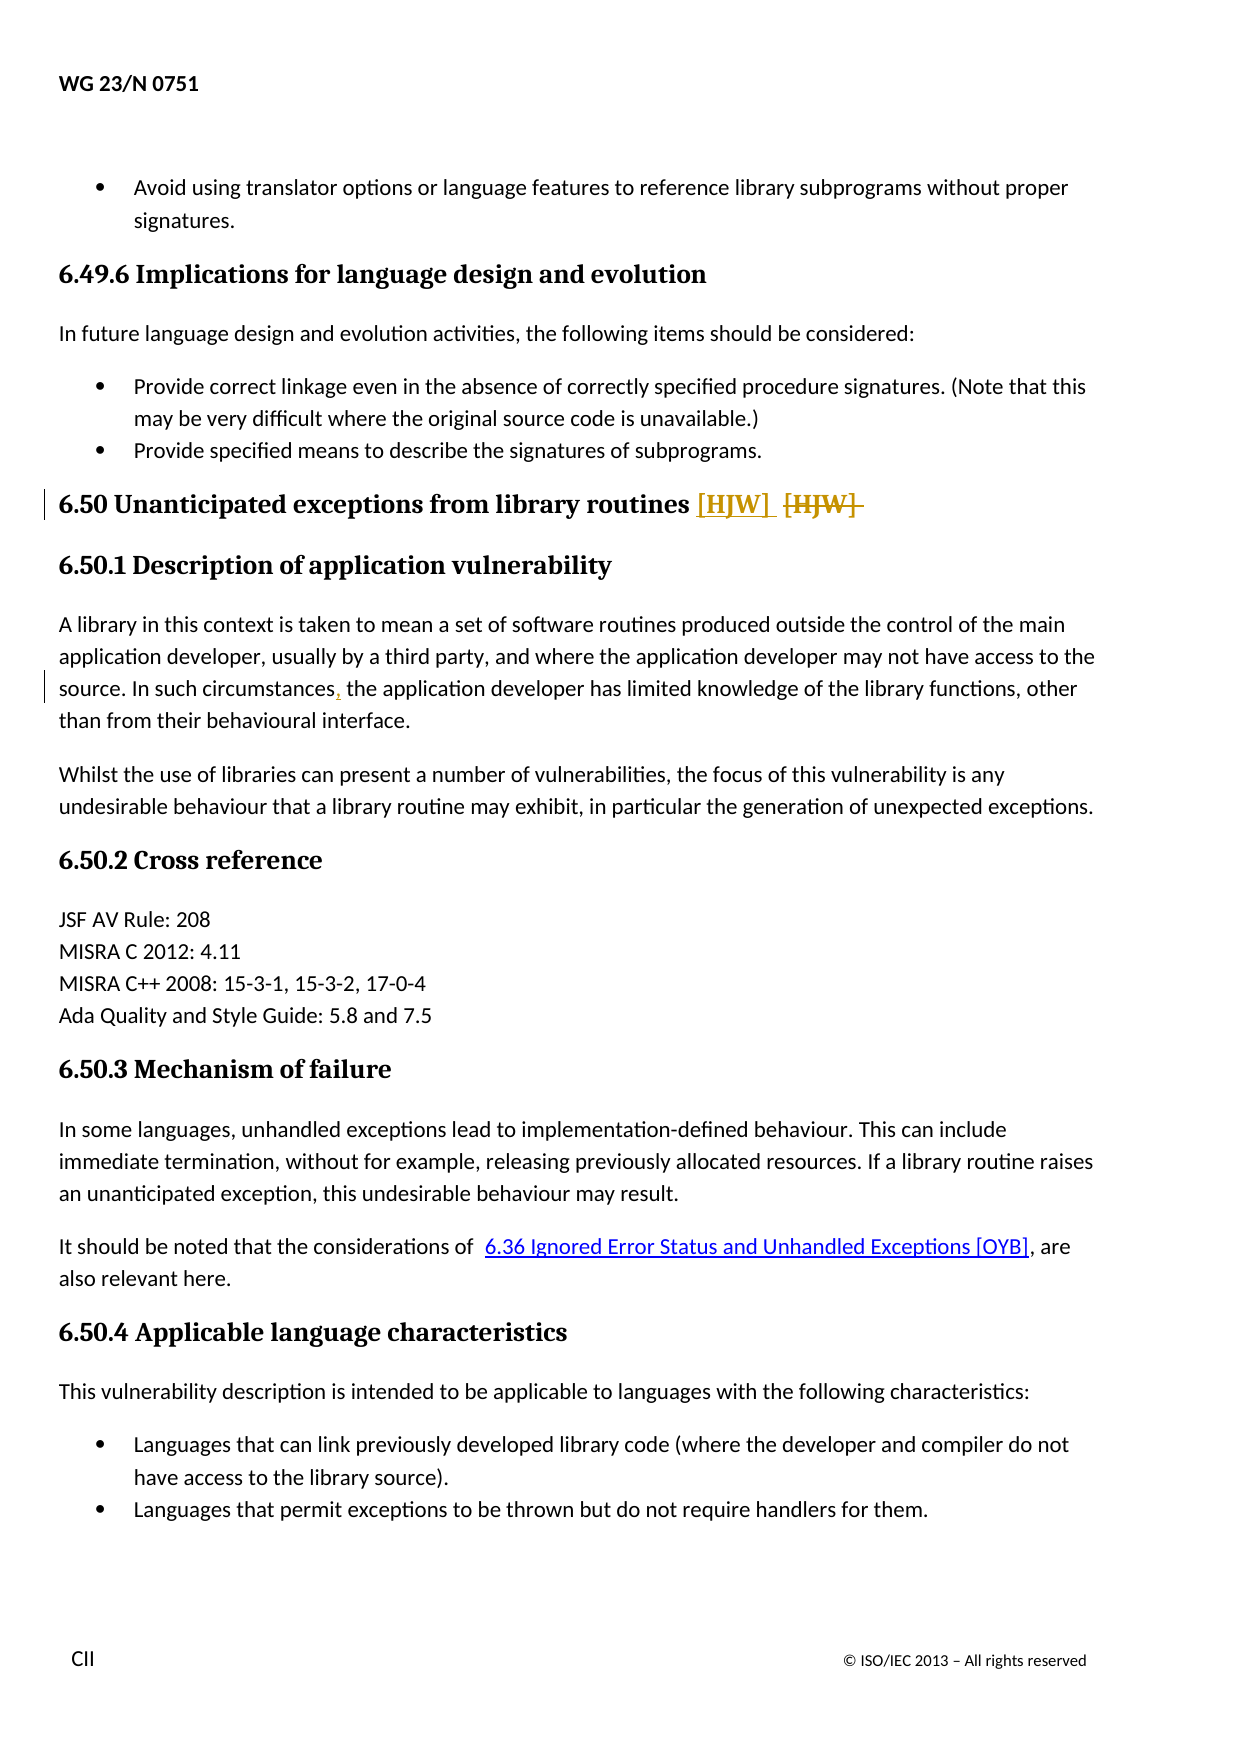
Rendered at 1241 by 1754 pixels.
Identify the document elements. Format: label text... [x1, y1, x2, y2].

text In future language design and evolution activities, the following items should be considered: [58, 319, 1099, 347]
subtitle 6.50.2 Cross reference [58, 845, 1099, 876]
subtitle 6.49.6 Implications for language design and evolution [58, 259, 1099, 290]
list Languages that can link previously developed library code (where the developer and compiler do not have access to the library source). [96, 1430, 1099, 1491]
subtitle 6.50.3 Mechanism of failure [58, 1054, 1099, 1086]
text Whilst the use of libraries can present a number of vulnerabilities, the focus of this vulnerability is any undesirable behaviour that a library routine may exhibit, in particular the generation of unexpected exceptions. [58, 760, 1099, 820]
text MISRA C++ 2008: 15-3-1, 15-3-2, 17-0-4 [58, 969, 1099, 997]
text Ada Quality and Style Guide: 5.8 and 7.5 [58, 1002, 1099, 1029]
text This vulnerability description is intended to be applicable to languages with the following characteristics: [58, 1377, 1099, 1405]
list Avoid using translator options or language features to reference library subprograms without proper signatures. [96, 173, 1099, 234]
subtitle 6.50 Unanticipated exceptions from library routines [58, 489, 1099, 520]
text MISRA C 2012: 4.11 [58, 937, 1099, 965]
text In some languages, unhandled exceptions lead to implementation-defined behaviour. This can include immediate termination, without for example, releasing previously allocated resources. If a library routine raises an unanticipated exception, this undesirable behaviour may result. [58, 1115, 1099, 1207]
list Provide specified means to describe the signatures of subprograms. [96, 436, 1099, 464]
list Languages that permit exceptions to be thrown but do not require handlers for them. [96, 1495, 1099, 1523]
text A library in this context is taken to mean a set of software routines produced outside the control of the main application developer, usually by a third party, and where the application developer may not have access to the source. In such circumstances the application developer has limited knowledge of the library functions, other than from their behavioural interface. [58, 610, 1099, 735]
list Provide correct linkage even in the absence of correctly specified procedure signatures. (Note that this may be very difficult where the original source code is unavailable.) [96, 372, 1099, 432]
text JSF AV Rule: 208 [58, 905, 1099, 933]
subtitle 6.50.4 Applicable language characteristics [58, 1317, 1099, 1348]
text It should be noted that the considerations of 6.36 Ignored Error Status and Unhandled Exceptions [OYB], are also relevant here. [58, 1232, 1099, 1292]
subtitle 6.50.1 Description of application vulnerability [58, 550, 1099, 581]
